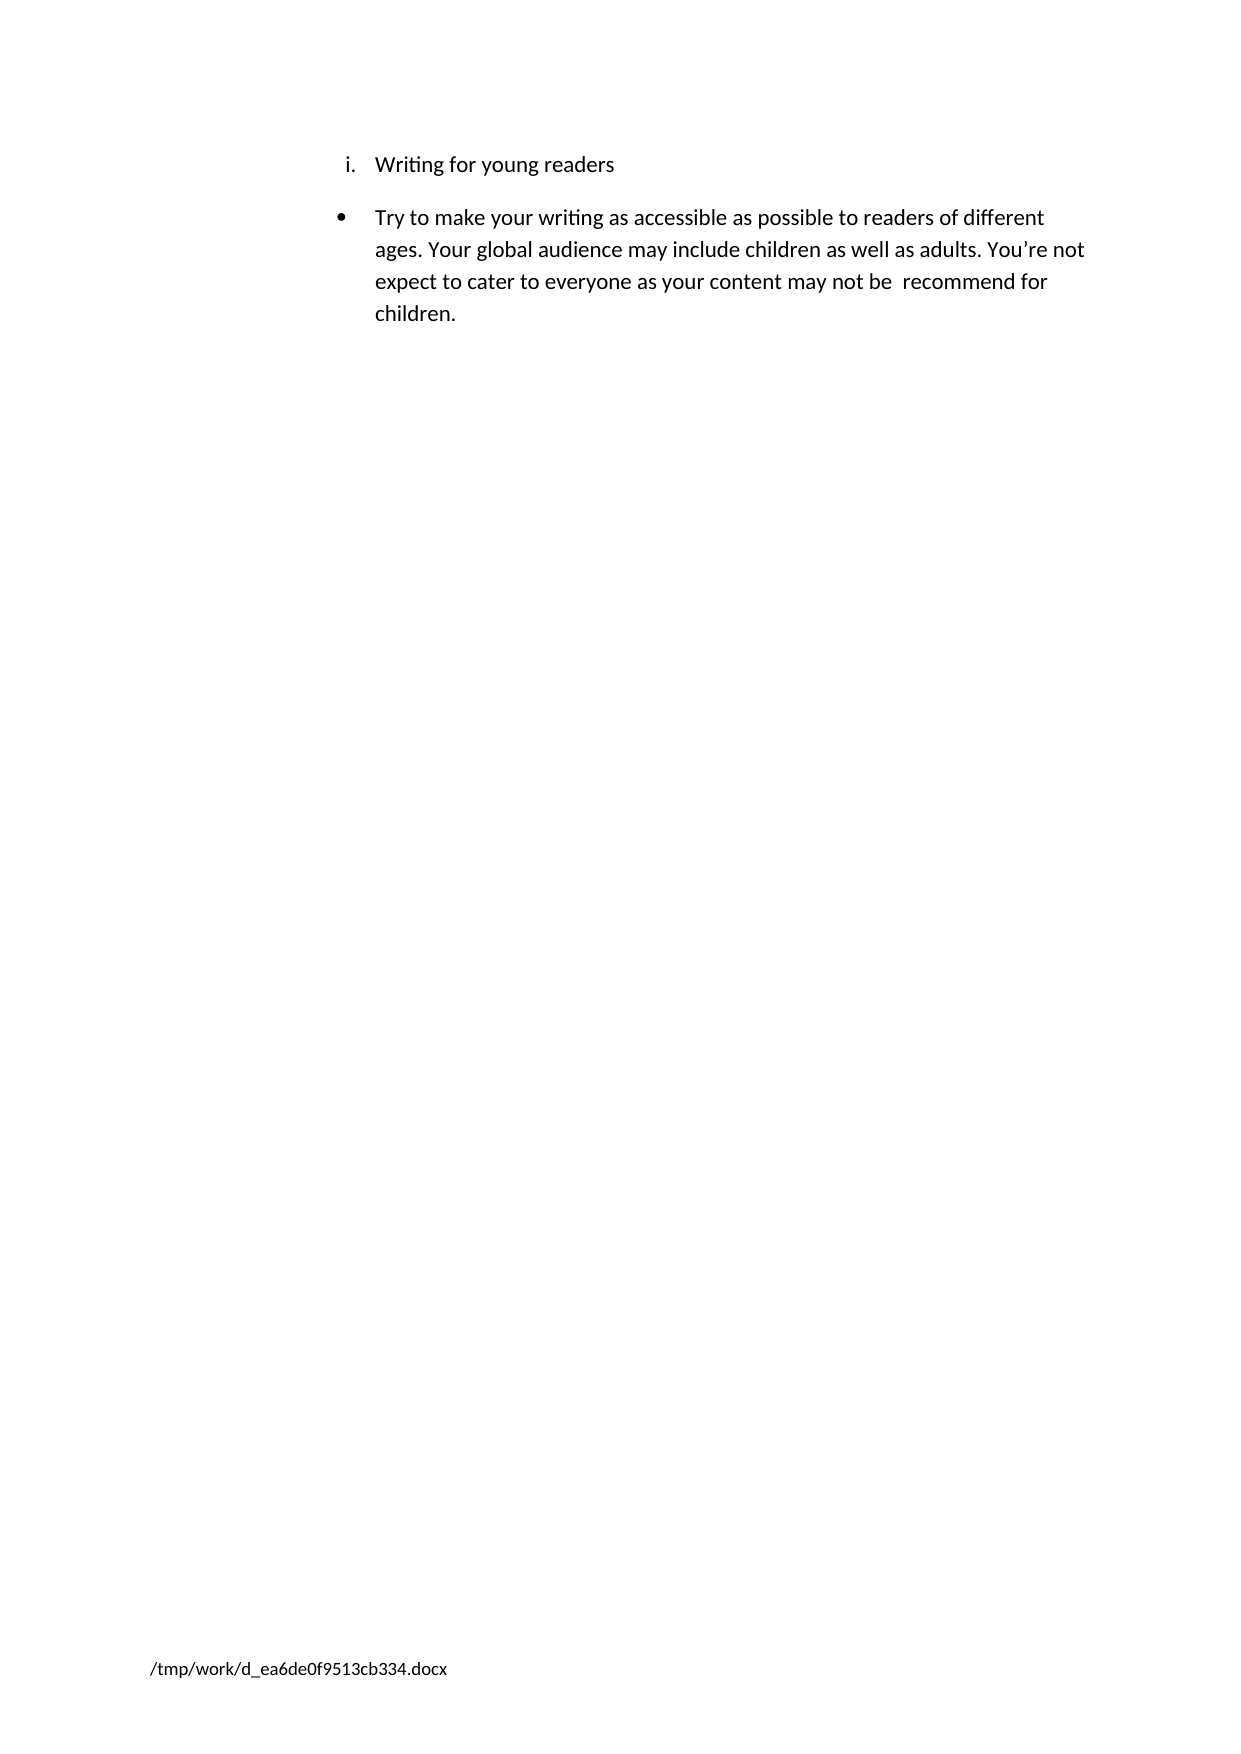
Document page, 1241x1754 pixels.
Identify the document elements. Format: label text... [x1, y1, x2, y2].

list Try to make your writing as accessible as possible to readers of different ages. Your global audience may include children as well as adults. You’re not expect to cater to everyone as your content may not be recommend for children. [337, 203, 1090, 328]
list Writing for young readers [356, 150, 1090, 178]
